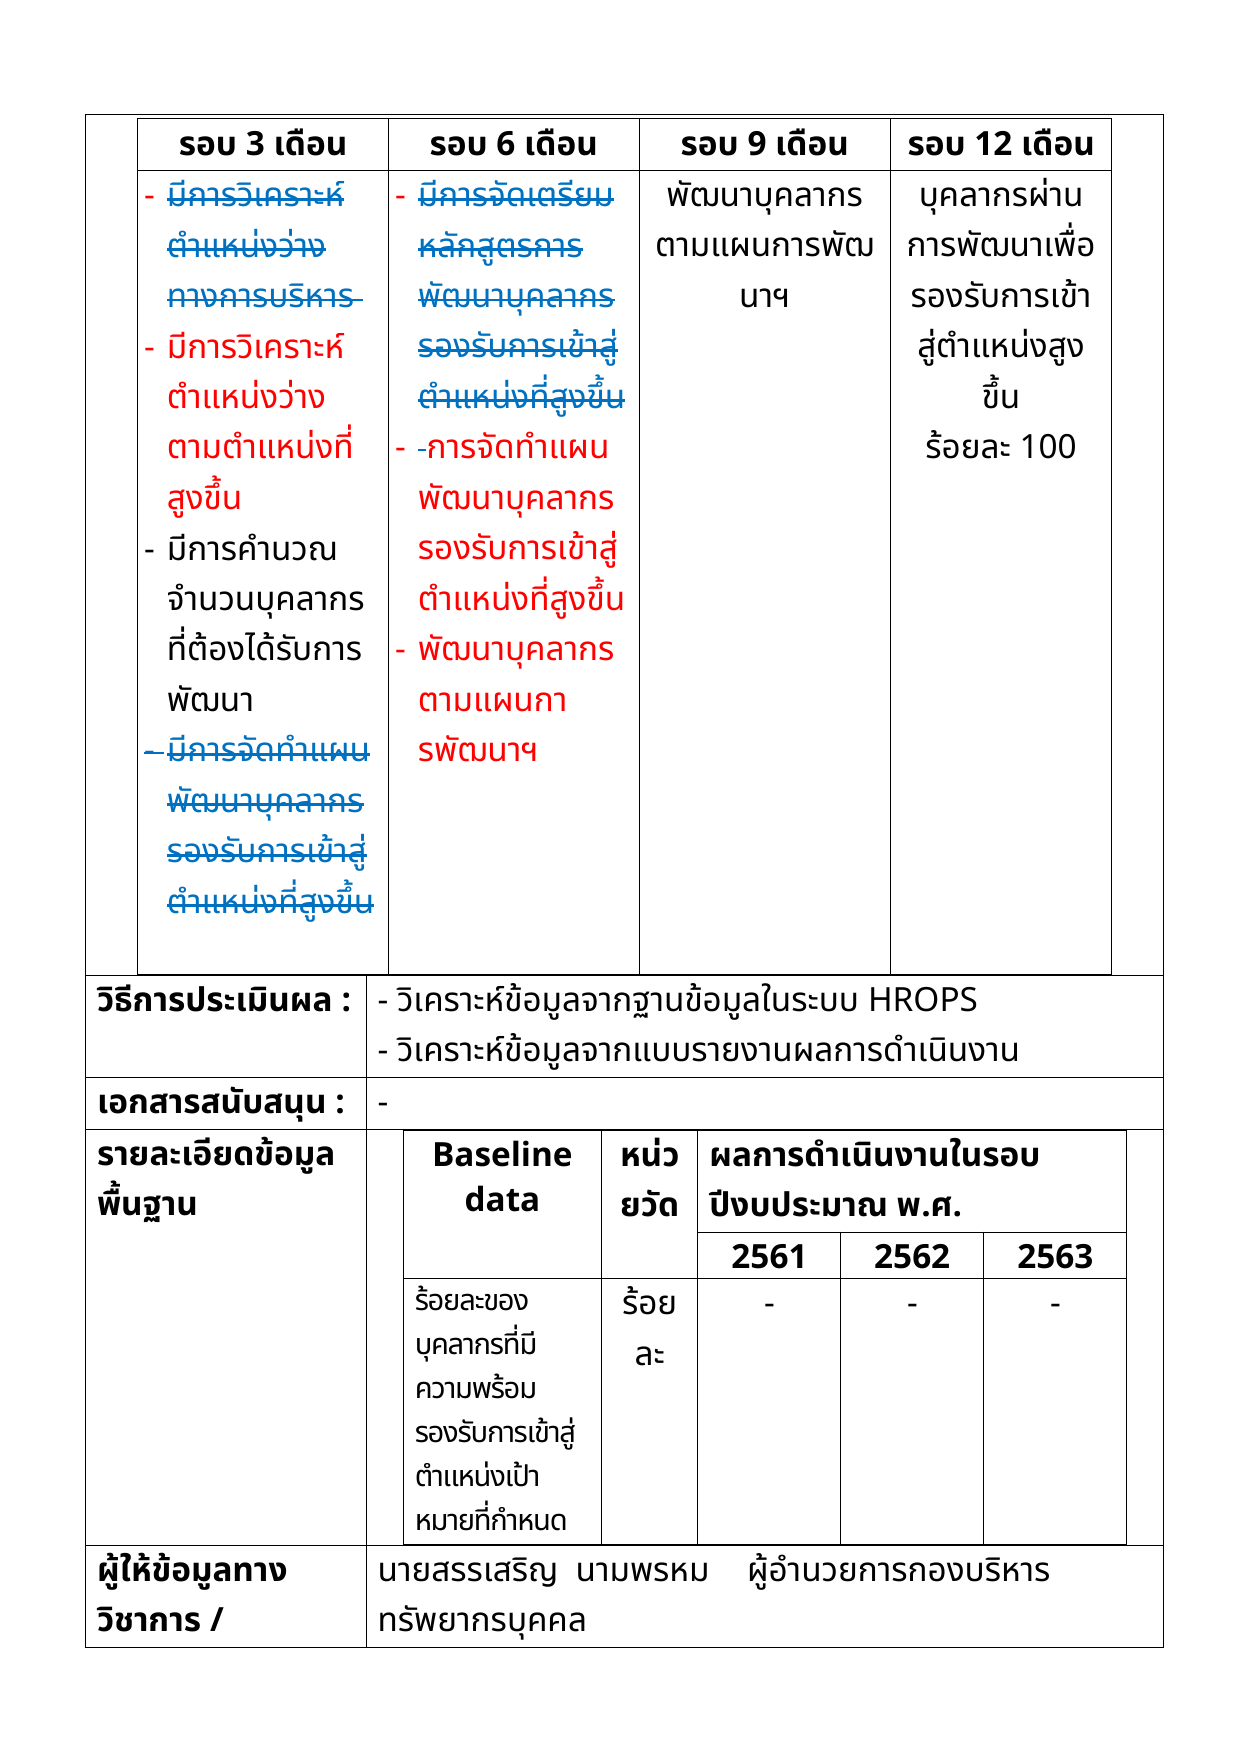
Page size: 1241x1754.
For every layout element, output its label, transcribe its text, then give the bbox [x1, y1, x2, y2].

table_cell [984, 1279, 1126, 1544]
table_cell ปี 2565: ปี 2566: 2567: ปี 2568: [86, 115, 1163, 974]
table_cell เอกสารสนับสนุน : [86, 1078, 366, 1128]
table_cell [698, 1279, 840, 1544]
table_cell [1127, 1130, 1163, 1544]
table_cell [984, 1233, 1126, 1278]
table_cell [602, 1279, 697, 1544]
table_cell [602, 1131, 697, 1278]
table_cell วิธีการประเมินผล : [86, 976, 366, 1077]
table_cell รายละเอียดข้อมูลพื้นฐาน [86, 1130, 366, 1544]
table_cell [404, 1131, 601, 1278]
table_cell - [367, 1078, 1163, 1128]
table_cell [841, 1233, 983, 1278]
table_cell [404, 1279, 601, 1544]
table_cell [367, 1130, 403, 1544]
table_cell [841, 1279, 983, 1544]
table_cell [367, 1546, 1163, 1647]
table_cell [698, 1131, 1126, 1232]
table_cell [698, 1233, 840, 1278]
table_cell - วิเคราะห์ข้อมูลจากฐานข้อมูลในระบบ HROPS - วิเคราะห์ข้อมูลจากแบบรายงานผลการดำเนินงาน [367, 976, 1163, 1077]
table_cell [86, 1546, 366, 1647]
